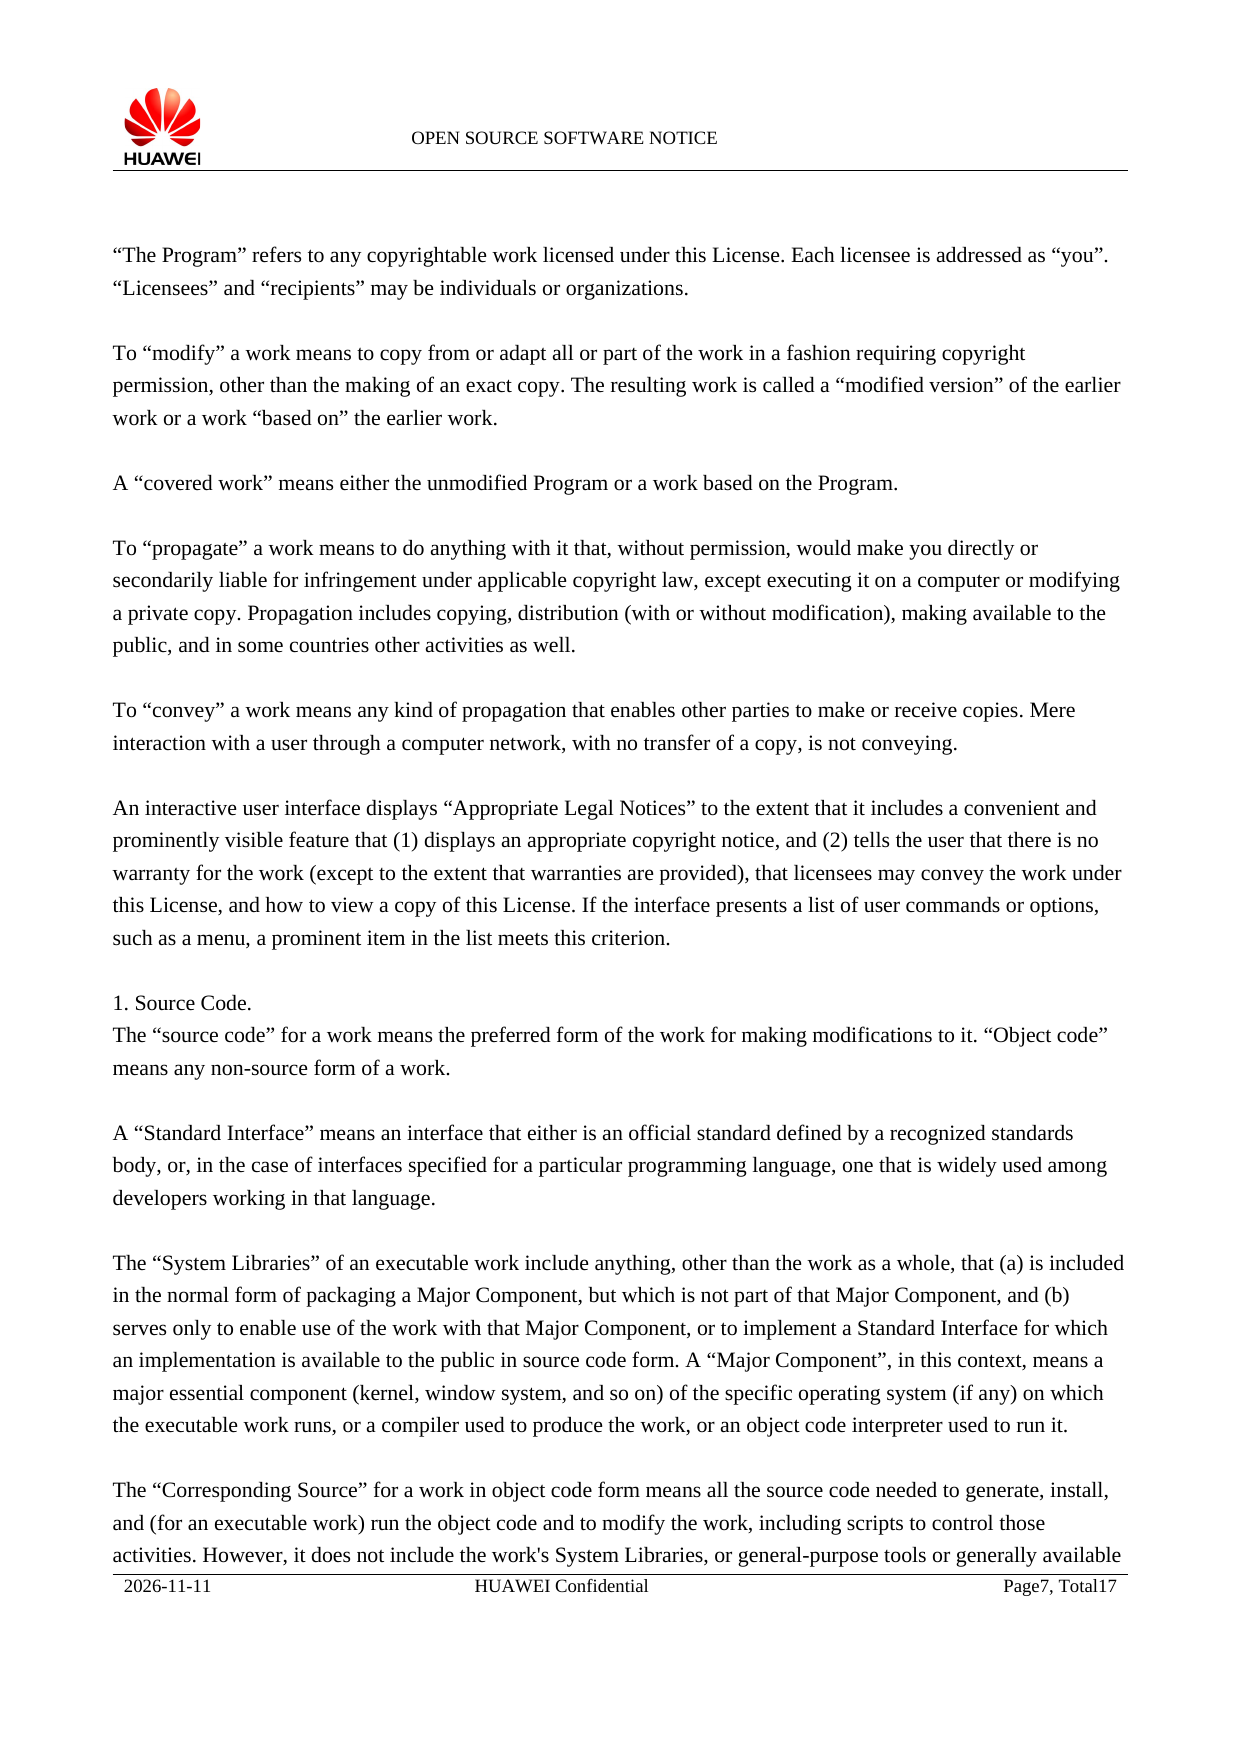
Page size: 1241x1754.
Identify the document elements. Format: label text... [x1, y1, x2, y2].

picture [124, 88, 201, 165]
